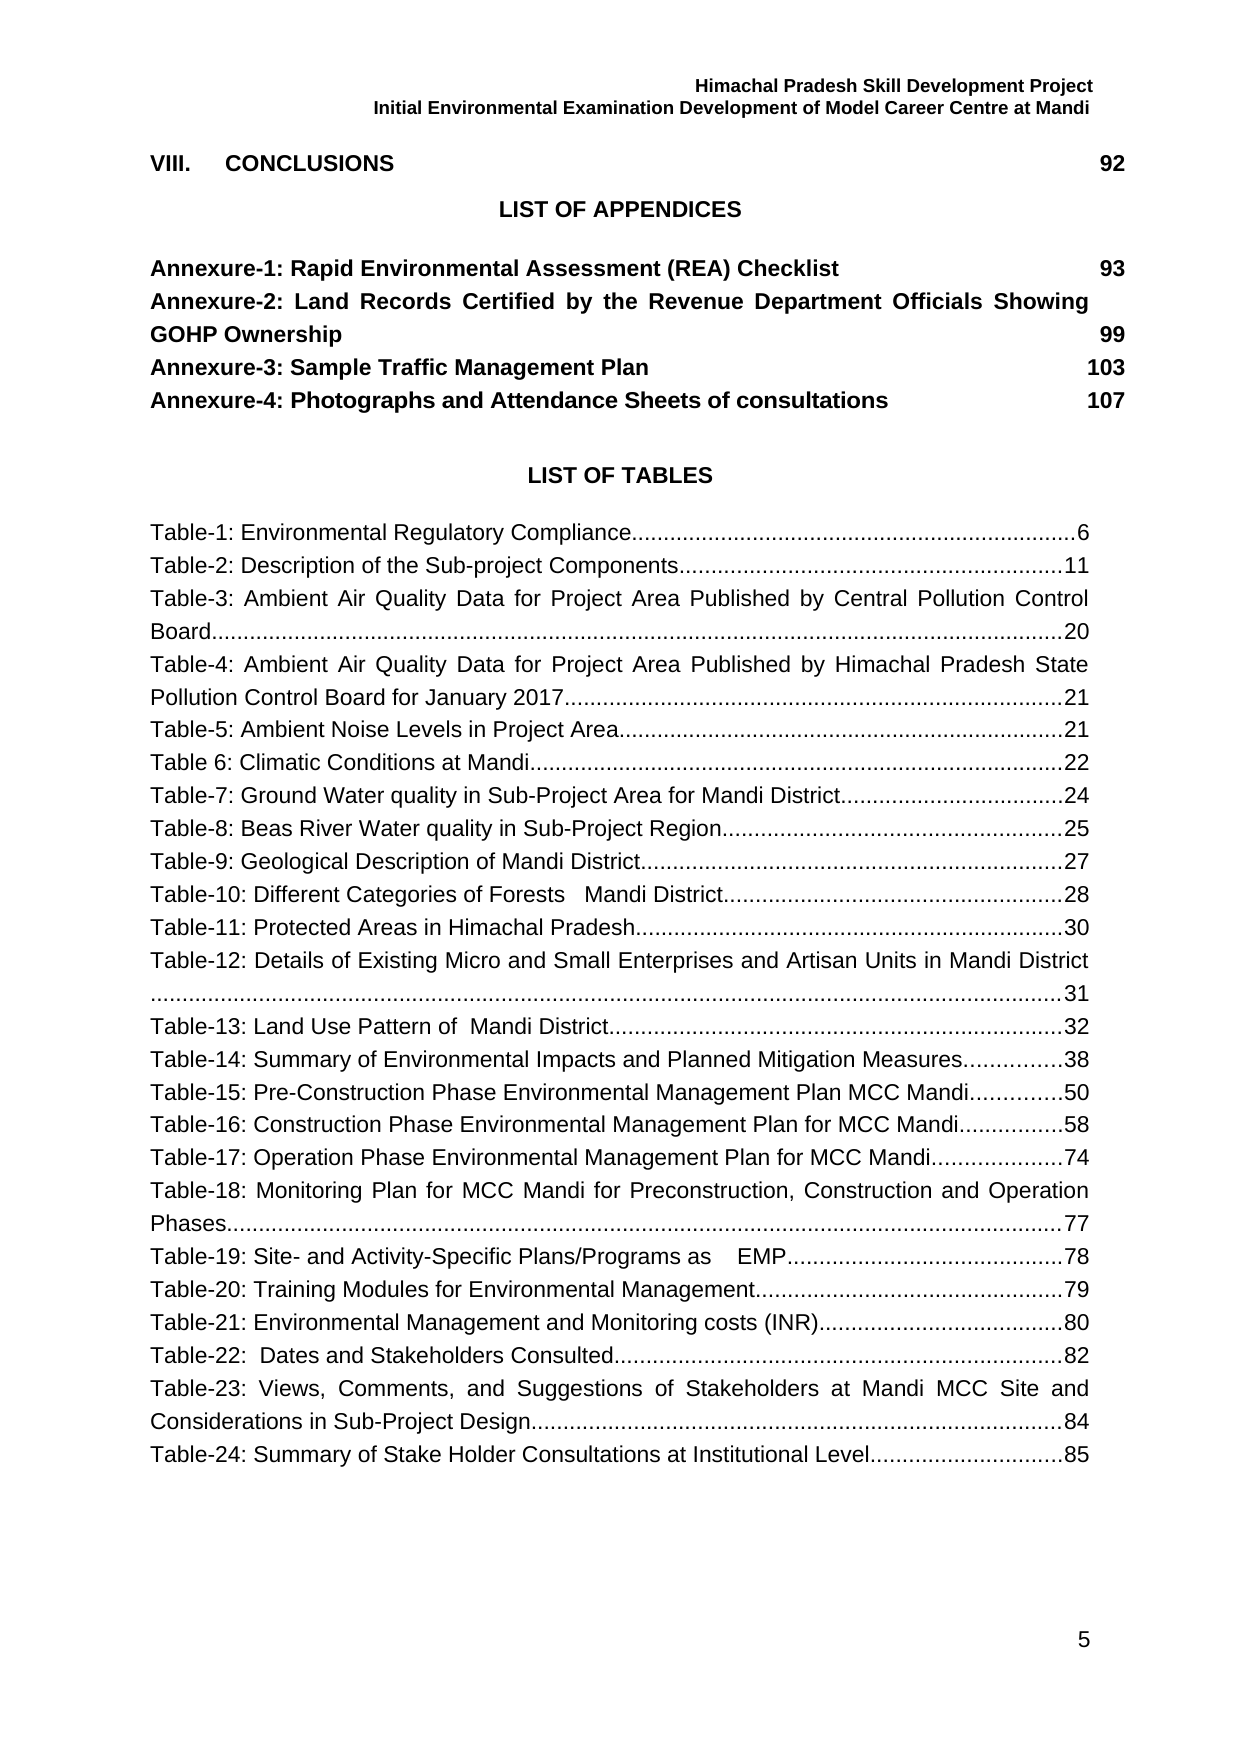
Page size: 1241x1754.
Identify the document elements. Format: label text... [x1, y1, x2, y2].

text Table-5: Ambient Noise Levels in Project Area 21 [150, 716, 1090, 743]
text Table-9: Geological Description of Mandi District 27 [150, 848, 1090, 874]
text Table-7: Ground Water quality in Sub-Project Area for Mandi District 24 [150, 782, 1090, 809]
text Table-4: Ambient Air Quality Data for Project Area Published by Himachal Pradesh State Pollution Control Board for January 2017 21 [150, 651, 1090, 710]
text Table-12: Details of Existing Micro and Small Enterprises and Artisan Units in Mandi District 31 [150, 947, 1090, 1006]
text List of Tables [150, 462, 1090, 489]
text Table-3: Ambient Air Quality Data for Project Area Published by Central Pollution Control Board 20 [150, 585, 1090, 644]
text Annexure-4: Photographs and Attendance Sheets of consultations 107 [150, 387, 1090, 413]
text Table-14: Summary of Environmental Impacts and Planned Mitigation Measures 38 [150, 1046, 1090, 1072]
text Table-2: Description of the Sub-project Components 11 [150, 552, 1090, 578]
text VIII. CONCLUSIONS 92 [150, 150, 1090, 176]
text Table-24: Summary of Stake Holder Consultations at Institutional Level 85 [150, 1441, 1090, 1467]
text Table-8: Beas River Water quality in Sub-Project Region 25 [150, 815, 1090, 842]
text Table-18: Monitoring Plan for MCC Mandi for Preconstruction, Construction and Operation Phases 77 [150, 1177, 1090, 1237]
text List of appendiCes [150, 196, 1090, 222]
text Table-10: Different Categories of Forests Mandi District 28 [150, 881, 1090, 907]
text Table-16: Construction Phase Environmental Management Plan for MCC Mandi 58 [150, 1111, 1090, 1138]
text Table-20: Training Modules for Environmental Management 79 [150, 1276, 1090, 1302]
text Table-17: Operation Phase Environmental Management Plan for MCC Mandi 74 [150, 1144, 1090, 1171]
text Table-11: Protected Areas in Himachal Pradesh 30 [150, 914, 1090, 940]
text Table-1: Environmental Regulatory Compliance 6 [150, 519, 1090, 545]
text Annexure-3: Sample Traffic Management Plan 103 [150, 354, 1090, 380]
text Annexure-1: Rapid Environmental Assessment (REA) Checklist 93 [150, 255, 1090, 281]
text Table-21: Environmental Management and Monitoring costs (INR) 80 [150, 1309, 1090, 1335]
text Table-19: Site- and Activity-Specific Plans/Programs as EMP 78 [150, 1243, 1090, 1269]
text Table 6: Climatic Conditions at Mandi 22 [150, 749, 1090, 776]
text Table-22: Dates and Stakeholders Consulted 82 [150, 1342, 1090, 1368]
text Table-15: Pre-Construction Phase Environmental Management Plan MCC Mandi 50 [150, 1078, 1090, 1105]
text Annexure-2: Land Records Certified by the Revenue Department Officials Showing GOHP Ownership 99 [150, 288, 1090, 347]
text Table-13: Land Use Pattern of Mandi District 32 [150, 1013, 1090, 1039]
text Table-23: Views, Comments, and Suggestions of Stakeholders at Mandi MCC Site and Considerations in Sub-Project Design 84 [150, 1375, 1090, 1434]
